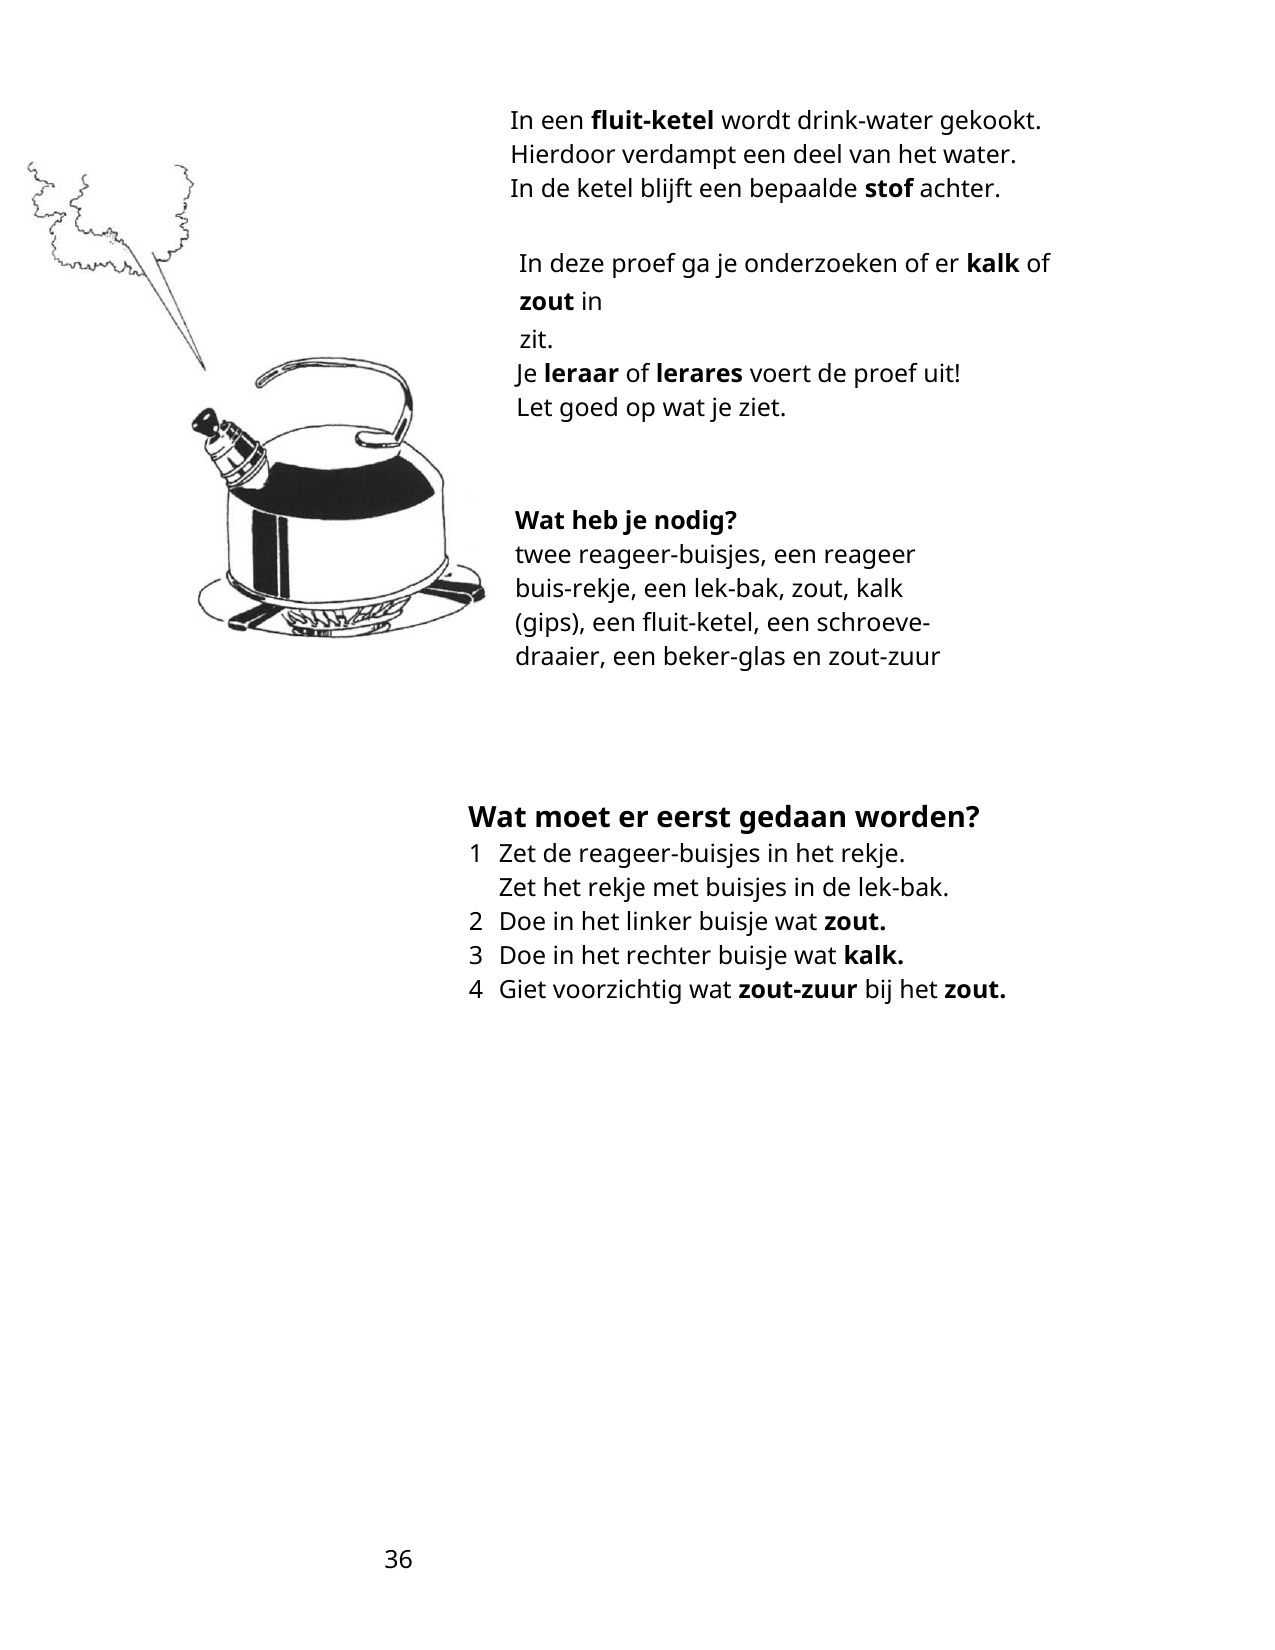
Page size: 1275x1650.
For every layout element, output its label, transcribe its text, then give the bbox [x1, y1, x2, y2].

text twee reageer-buisjes, een reageer buis-rekje, een lek-bak, zout, kalk (gips), een fluit-ketel, een schroeve- draaier, een beker-glas en zout-zuur [192, 537, 1107, 673]
text In deze proef ga je onderzoeken of er kalk of zout in zit. [491, 242, 1107, 356]
list Giet voorzichtig wat zout-zuur bij het zout. [468, 972, 1107, 1006]
text Wat heb je nodig? [491, 499, 1107, 537]
text Wat moet er eerst gedaan worden? [468, 797, 1107, 835]
text Je leraar of lerares voert de proef uit! Let goed op wat je ziet. [491, 356, 1107, 424]
list Doe in het linker buisje wat zout. [468, 903, 1107, 937]
text In een fluit-ketel wordt drink-water gekookt. Hierdoor verdampt een deel van het water. In de ketel blijft een bepaalde stof achter. [188, 102, 1107, 205]
list Doe in het rechter buisje wat kalk. [468, 938, 1107, 972]
list Zet de reageer-buisjes in het rekje. Zet het rekje met buisjes in de lek-bak. [468, 835, 1107, 903]
